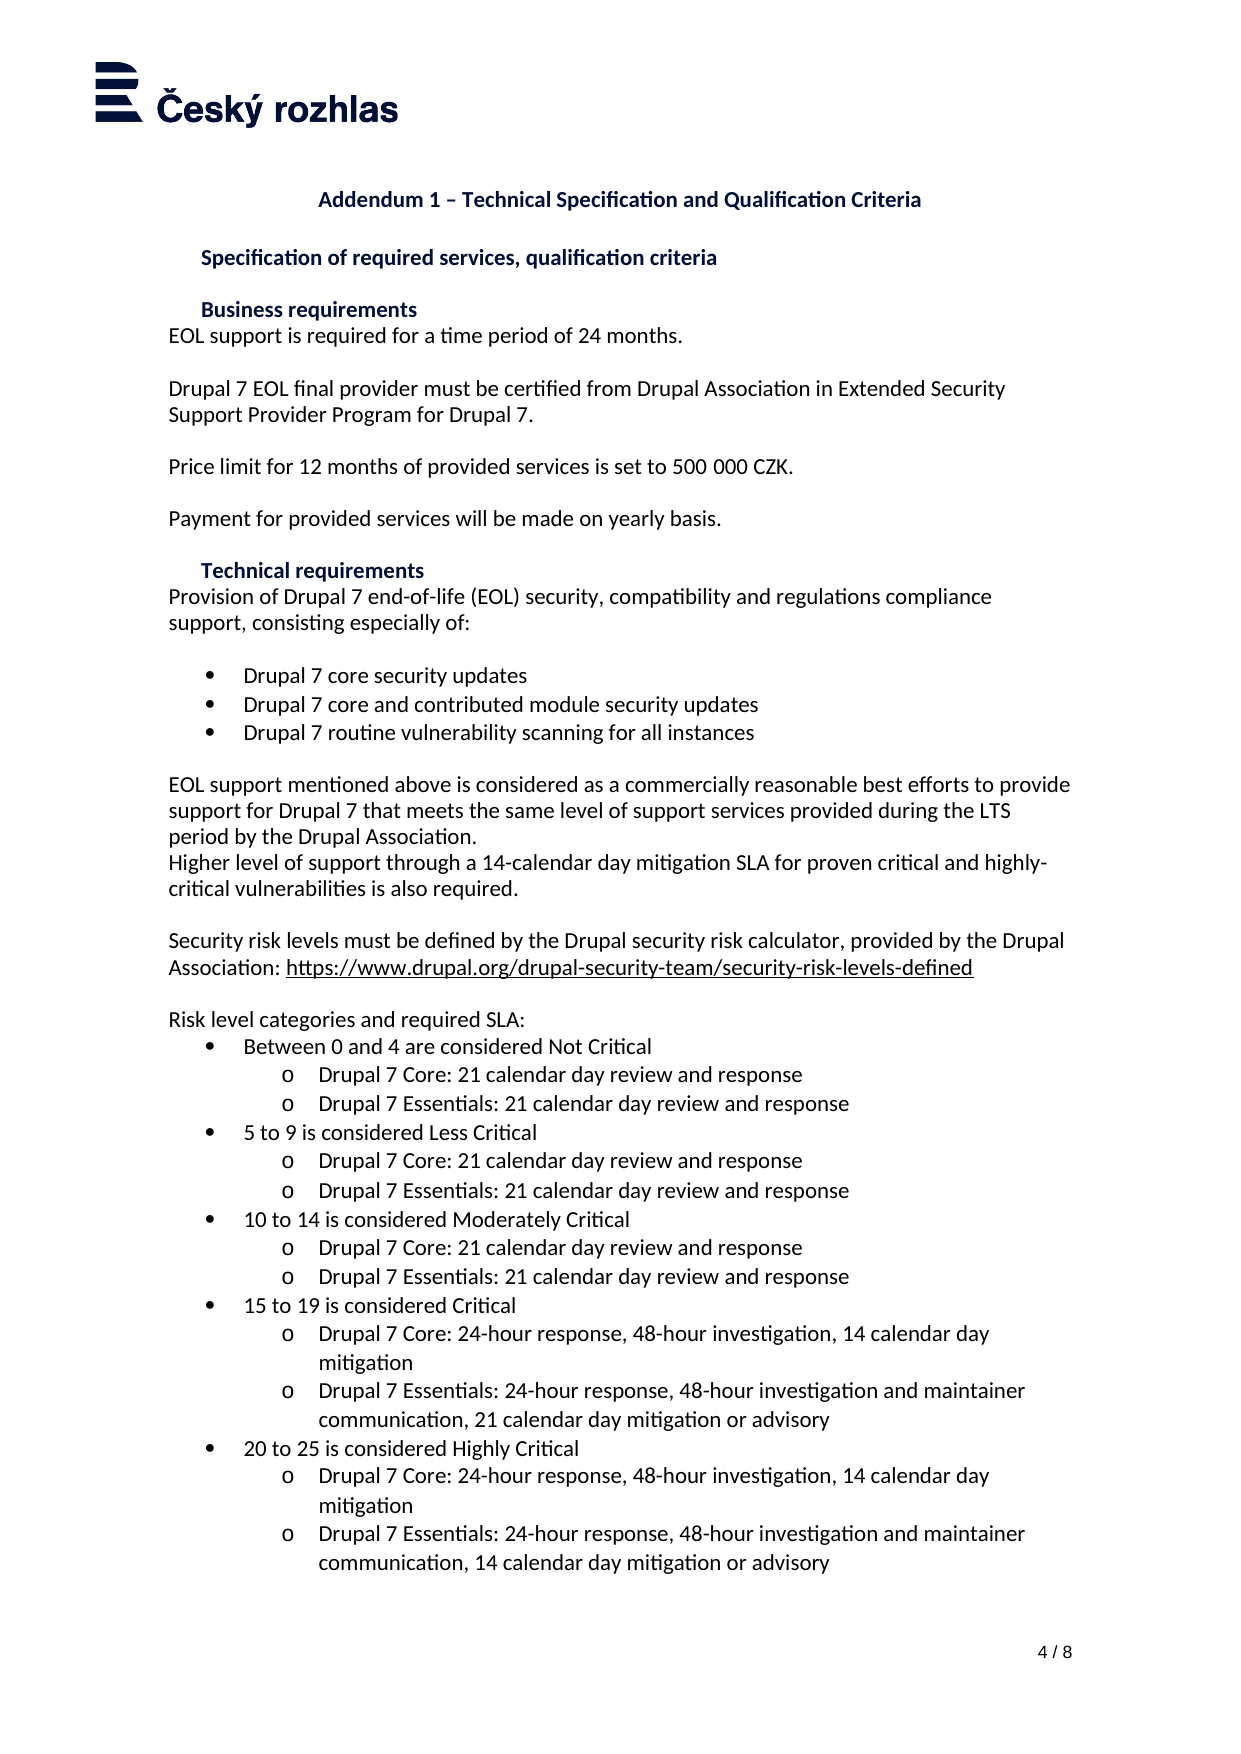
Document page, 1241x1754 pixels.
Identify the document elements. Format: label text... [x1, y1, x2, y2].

subtitle Business requirements [168, 297, 1072, 323]
list Drupal 7 Core: 21 calendar day review and response [281, 1233, 1072, 1262]
list Drupal 7 routine vulnerability scanning for all instances [206, 718, 1072, 746]
text Higher level of support through a 14-calendar day mitigation SLA for proven critical and highly-critical vulnerabilities is also required. [168, 850, 1072, 902]
text Provision of Drupal 7 end-of-life (EOL) security, compatibility and regulations compliance support, consisting especially of: [168, 583, 1072, 636]
text EOL support mentioned above is considered as a commercially reasonable best efforts to provide support for Drupal 7 that meets the same level of support services provided during the LTS period by the Drupal Association. [168, 772, 1072, 850]
text Payment for provided services will be made on yearly basis. [168, 505, 1072, 531]
list Drupal 7 Essentials: 21 calendar day review and response [281, 1176, 1072, 1205]
text Drupal 7 EOL final provider must be certified from Drupal Association in Extended Security Support Provider Program for Drupal 7. [168, 375, 1072, 427]
title Addendum 1 – Technical Specification and Qualification Criteria [168, 172, 1072, 216]
list 5 to 9 is considered Less Critical [206, 1118, 1072, 1147]
list Between 0 and 4 are considered Not Critical [206, 1032, 1072, 1060]
subtitle Specification of required services, qualification criteria [168, 242, 1072, 271]
picture [95, 62, 398, 128]
subtitle Technical requirements [168, 557, 1072, 583]
list 15 to 19 is considered Critical [206, 1291, 1072, 1319]
list Drupal 7 Essentials: 24-hour response, 48-hour investigation and maintainer communication, 14 calendar day mitigation or advisory [281, 1519, 1072, 1576]
list Drupal 7 Essentials: 21 calendar day review and response [281, 1089, 1072, 1118]
list Drupal 7 Core: 21 calendar day review and response [281, 1147, 1072, 1176]
text EOL support is required for a time period of 24 months. [168, 323, 1072, 349]
text Security risk levels must be defined by the Drupal security risk calculator, provided by the Drupal Association: https://www.drupal.org/drupal-security-team/security-risk-levels-defined [168, 928, 1072, 980]
list Drupal 7 core security updates [206, 662, 1072, 690]
text Price limit for 12 months of provided services is set to 500 000 CZK. [168, 453, 1072, 479]
list Drupal 7 Core: 24-hour response, 48-hour investigation, 14 calendar day mitigation [281, 1319, 1072, 1376]
list Drupal 7 core and contributed module security updates [206, 690, 1072, 718]
list Drupal 7 Core: 21 calendar day review and response [281, 1060, 1072, 1089]
text Risk level categories and required SLA: [168, 1006, 1072, 1032]
list Drupal 7 Essentials: 24-hour response, 48-hour investigation and maintainer communication, 21 calendar day mitigation or advisory [281, 1376, 1072, 1434]
list Drupal 7 Core: 24-hour response, 48-hour investigation, 14 calendar day mitigation [281, 1462, 1072, 1519]
list 20 to 25 is considered Highly Critical [206, 1434, 1072, 1462]
list Drupal 7 Essentials: 21 calendar day review and response [281, 1262, 1072, 1291]
list 10 to 14 is considered Moderately Critical [206, 1205, 1072, 1233]
